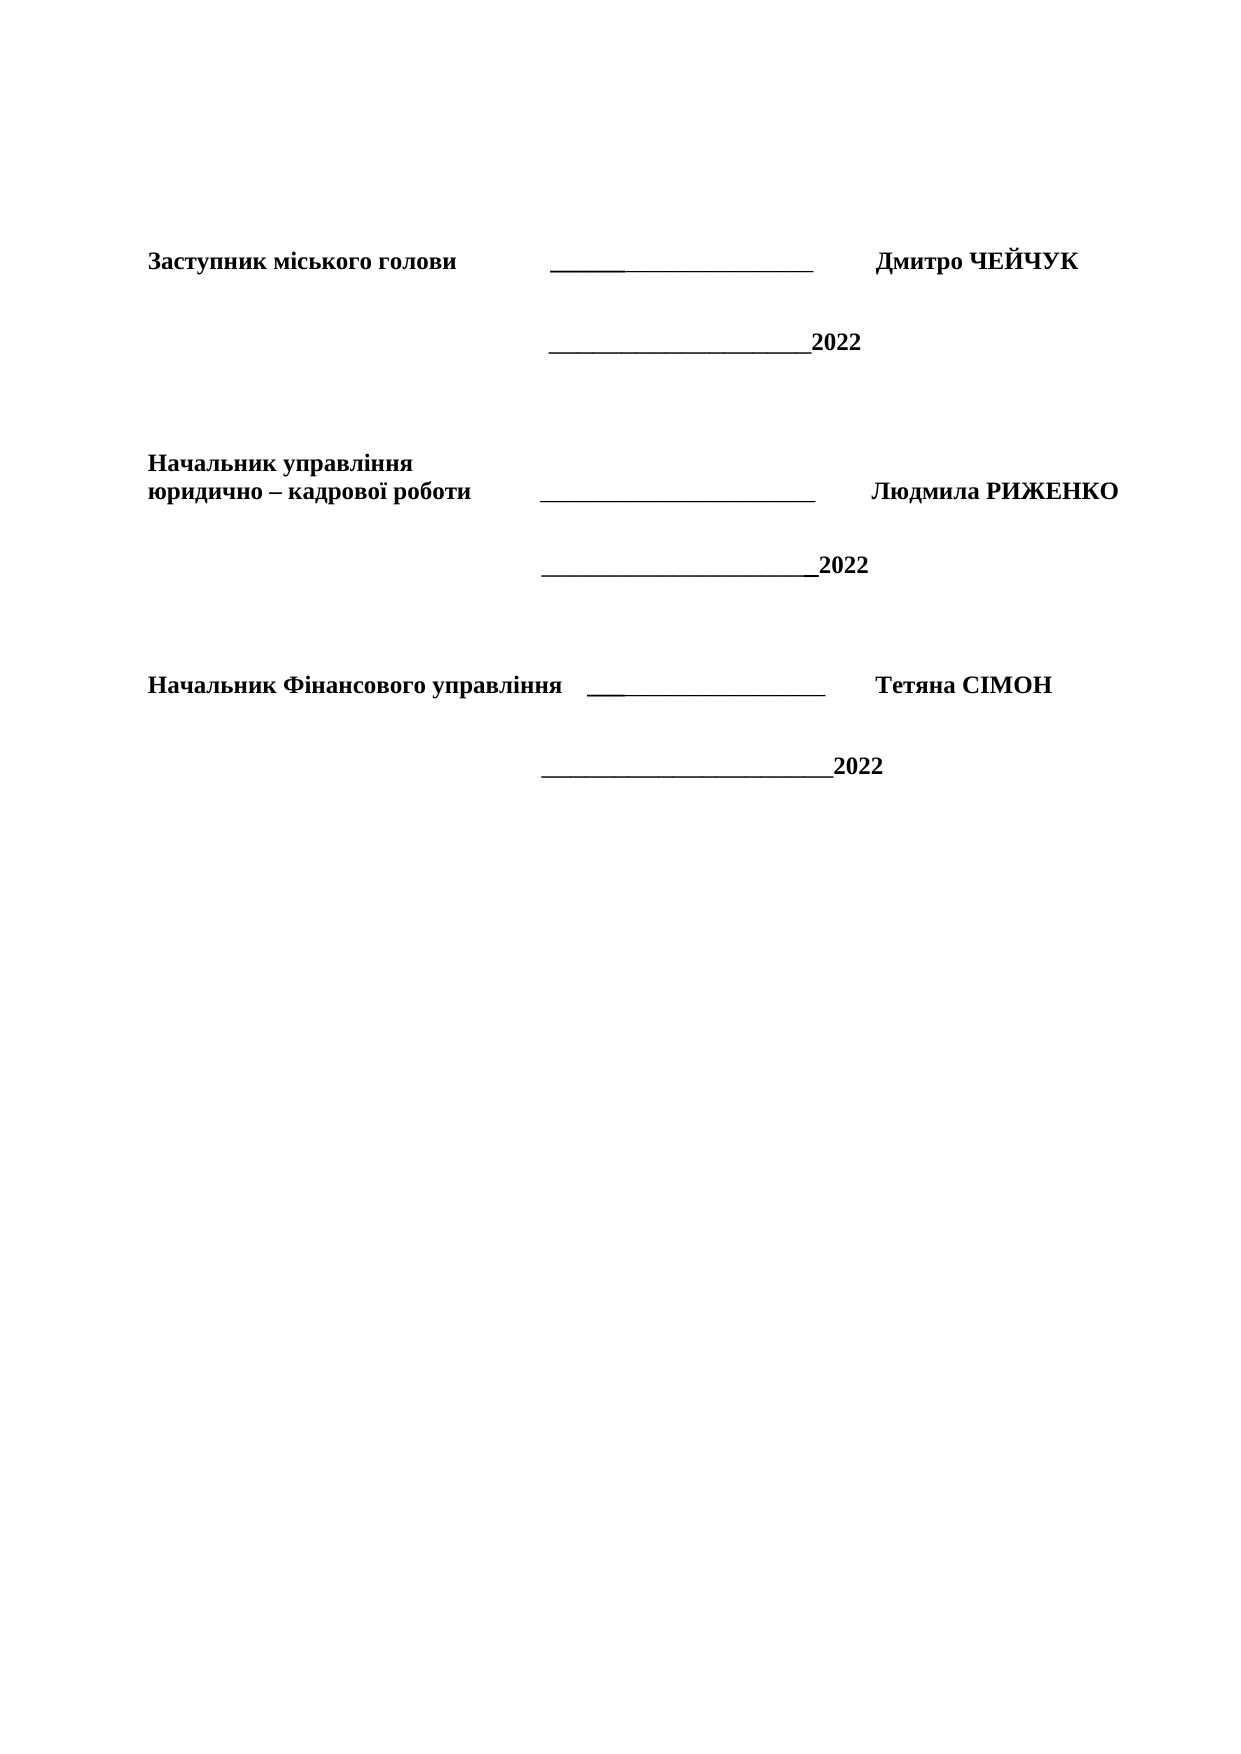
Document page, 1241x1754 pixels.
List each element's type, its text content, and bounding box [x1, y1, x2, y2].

text Начальник управління [148, 448, 1152, 476]
text юридично – кадрової роботи ______________________ Людмила РИЖЕНКО [148, 476, 1152, 505]
text ____________________2022 [148, 747, 1152, 781]
text __________________2022 [148, 323, 1152, 357]
text Заступник міського голови _____________________ Дмитро ЧЕЙЧУК [148, 246, 1152, 275]
text ___________________2022 [148, 546, 1152, 579]
text Начальник Фінансового управління ___________________ Тетяна СІМОН [148, 670, 1152, 699]
